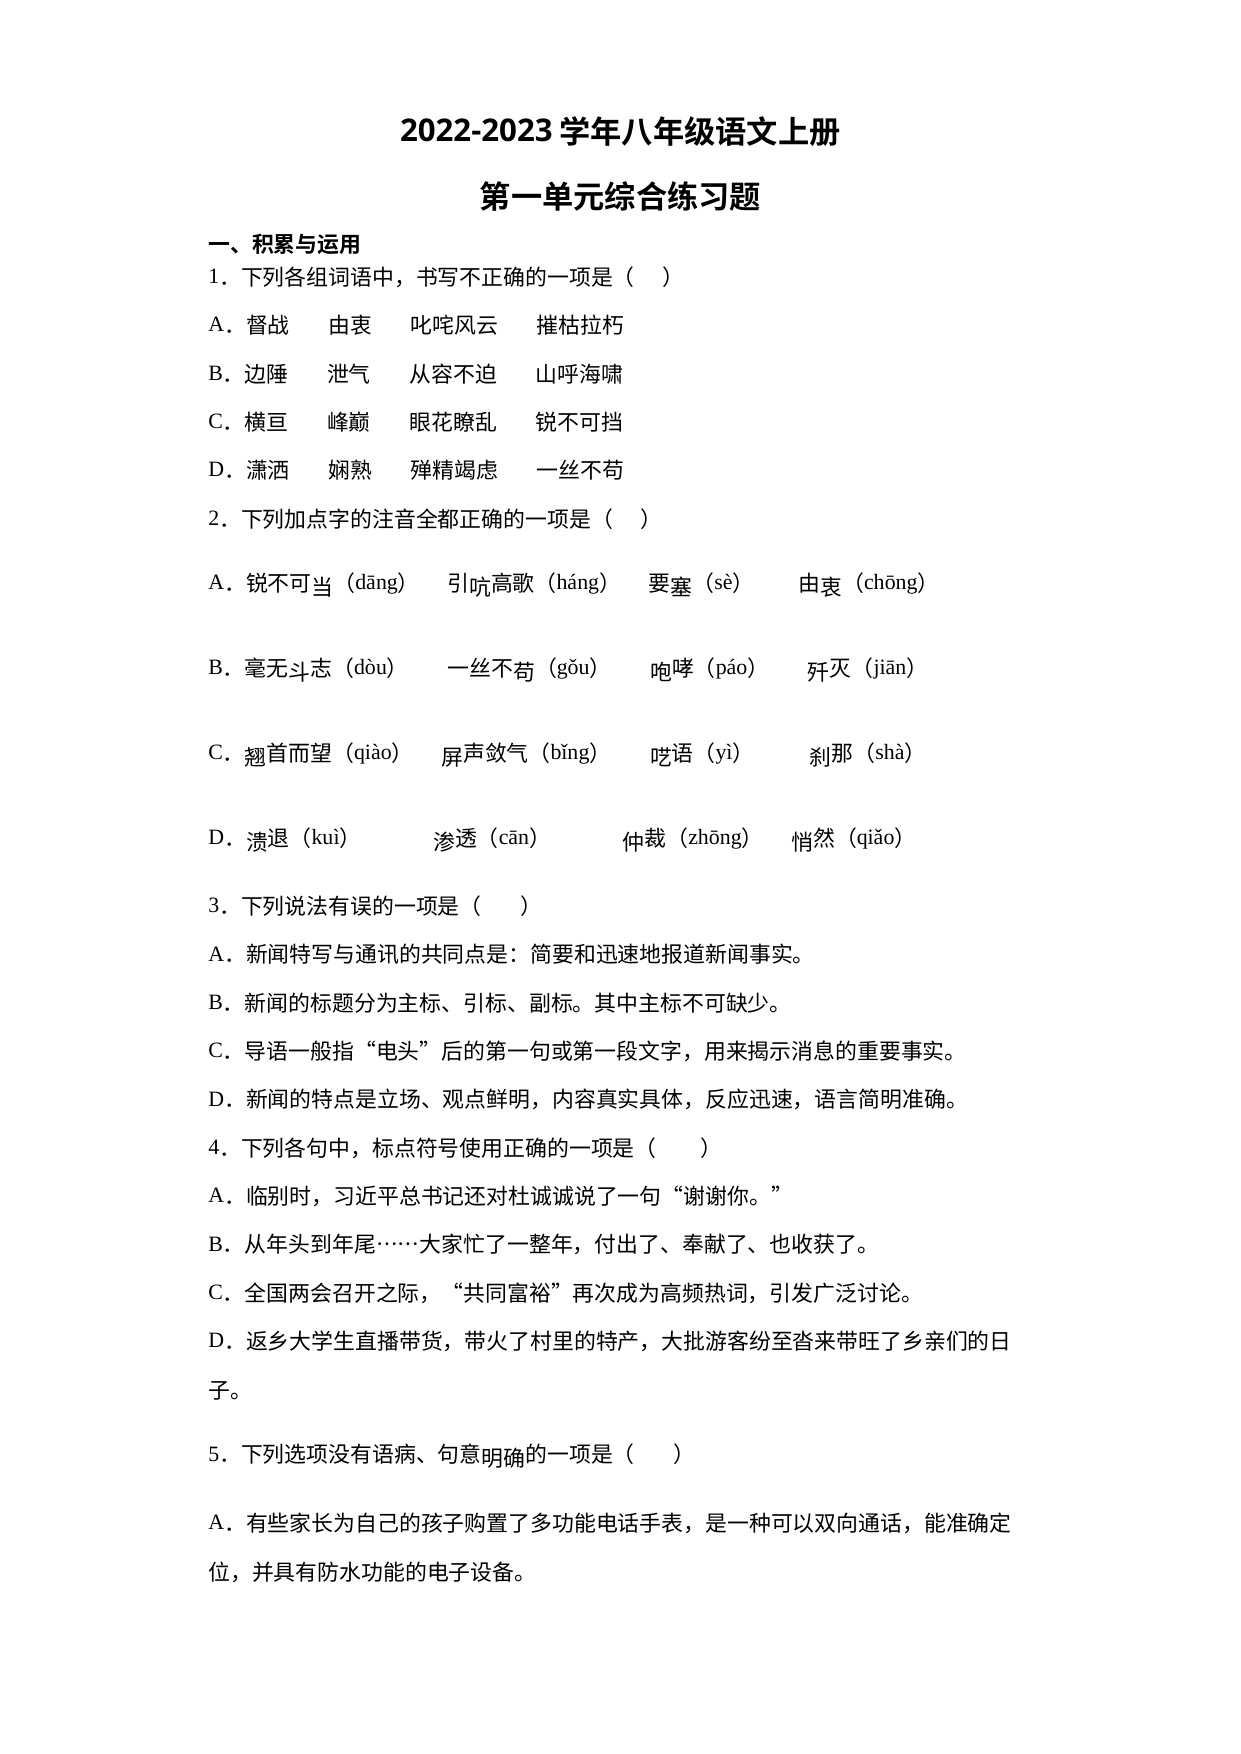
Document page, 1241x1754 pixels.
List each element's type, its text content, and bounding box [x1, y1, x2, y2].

text A．新闻特写与通讯的共同点是：简要和迅速地报道新闻事实。 [208, 937, 1032, 969]
text B．从年头到年尾……大家忙了一整年，付出了、奉献了、也收获了。 [208, 1227, 1032, 1259]
text A．临别时，习近平总书记还对杜诚诚说了一句“谢谢你。” [208, 1179, 1032, 1211]
text A．有些家长为自己的孩子购置了多功能电话手表，是一种可以双向通话，能准确定位，并具有防水功能的电子设备。 [208, 1506, 1032, 1587]
text 一、积累与运用 [208, 227, 1032, 259]
text A．锐不可当（dāng） 引吭高歌（háng） 要塞（sè） 由衷（chōng） [208, 549, 1032, 614]
text D．潇洒 娴熟 殚精竭虑 一丝不苟 [208, 453, 1032, 485]
text 2022-2023学年八年级语文上册 [208, 97, 1032, 162]
text 4．下列各句中，标点符号使用正确的一项是（ ） [208, 1130, 1032, 1163]
text 2．下列加点字的注音全都正确的一项是（ ） [208, 501, 1032, 534]
text C．全国两会召开之际，“共同富裕”再次成为高频热词，引发广泛讨论。 [208, 1275, 1032, 1308]
text 5．下列选项没有语病、句意明确的一项是（ ） [208, 1421, 1032, 1486]
text C．翘首而望（qiào） 屏声敛气（bǐng） 呓语（yì） 刹那（shà） [208, 719, 1032, 784]
text B．毫无斗志（dòu） 一丝不苟（gǒu） 咆哮（páo） 歼灭（jiān） [208, 634, 1032, 699]
text B．边陲 泄气 从容不迫 山呼海啸 [208, 356, 1032, 389]
text A．督战 由衷 叱咤风云 摧枯拉朽 [208, 308, 1032, 340]
text 3．下列说法有误的一项是（ ） [208, 889, 1032, 921]
text 1．下列各组词语中，书写不正确的一项是（ ） [208, 259, 1032, 292]
text 第一单元综合练习题 [208, 162, 1032, 227]
text C．横亘 峰巅 眼花瞭乱 锐不可挡 [208, 404, 1032, 437]
text C．导语一般指“电头”后的第一句或第一段文字，用来揭示消息的重要事实。 [208, 1034, 1032, 1066]
text D．溃退（kuì） 渗透（cān） 仲裁（zhōng） 悄然（qiǎo） [208, 804, 1032, 869]
text D．返乡大学生直播带货，带火了村里的特产，大批游客纷至沓来带旺了乡亲们的日子。 [208, 1324, 1032, 1405]
text D．新闻的特点是立场、观点鲜明，内容真实具体，反应迅速，语言简明准确。 [208, 1082, 1032, 1114]
text B．新闻的标题分为主标、引标、副标。其中主标不可缺少。 [208, 985, 1032, 1018]
